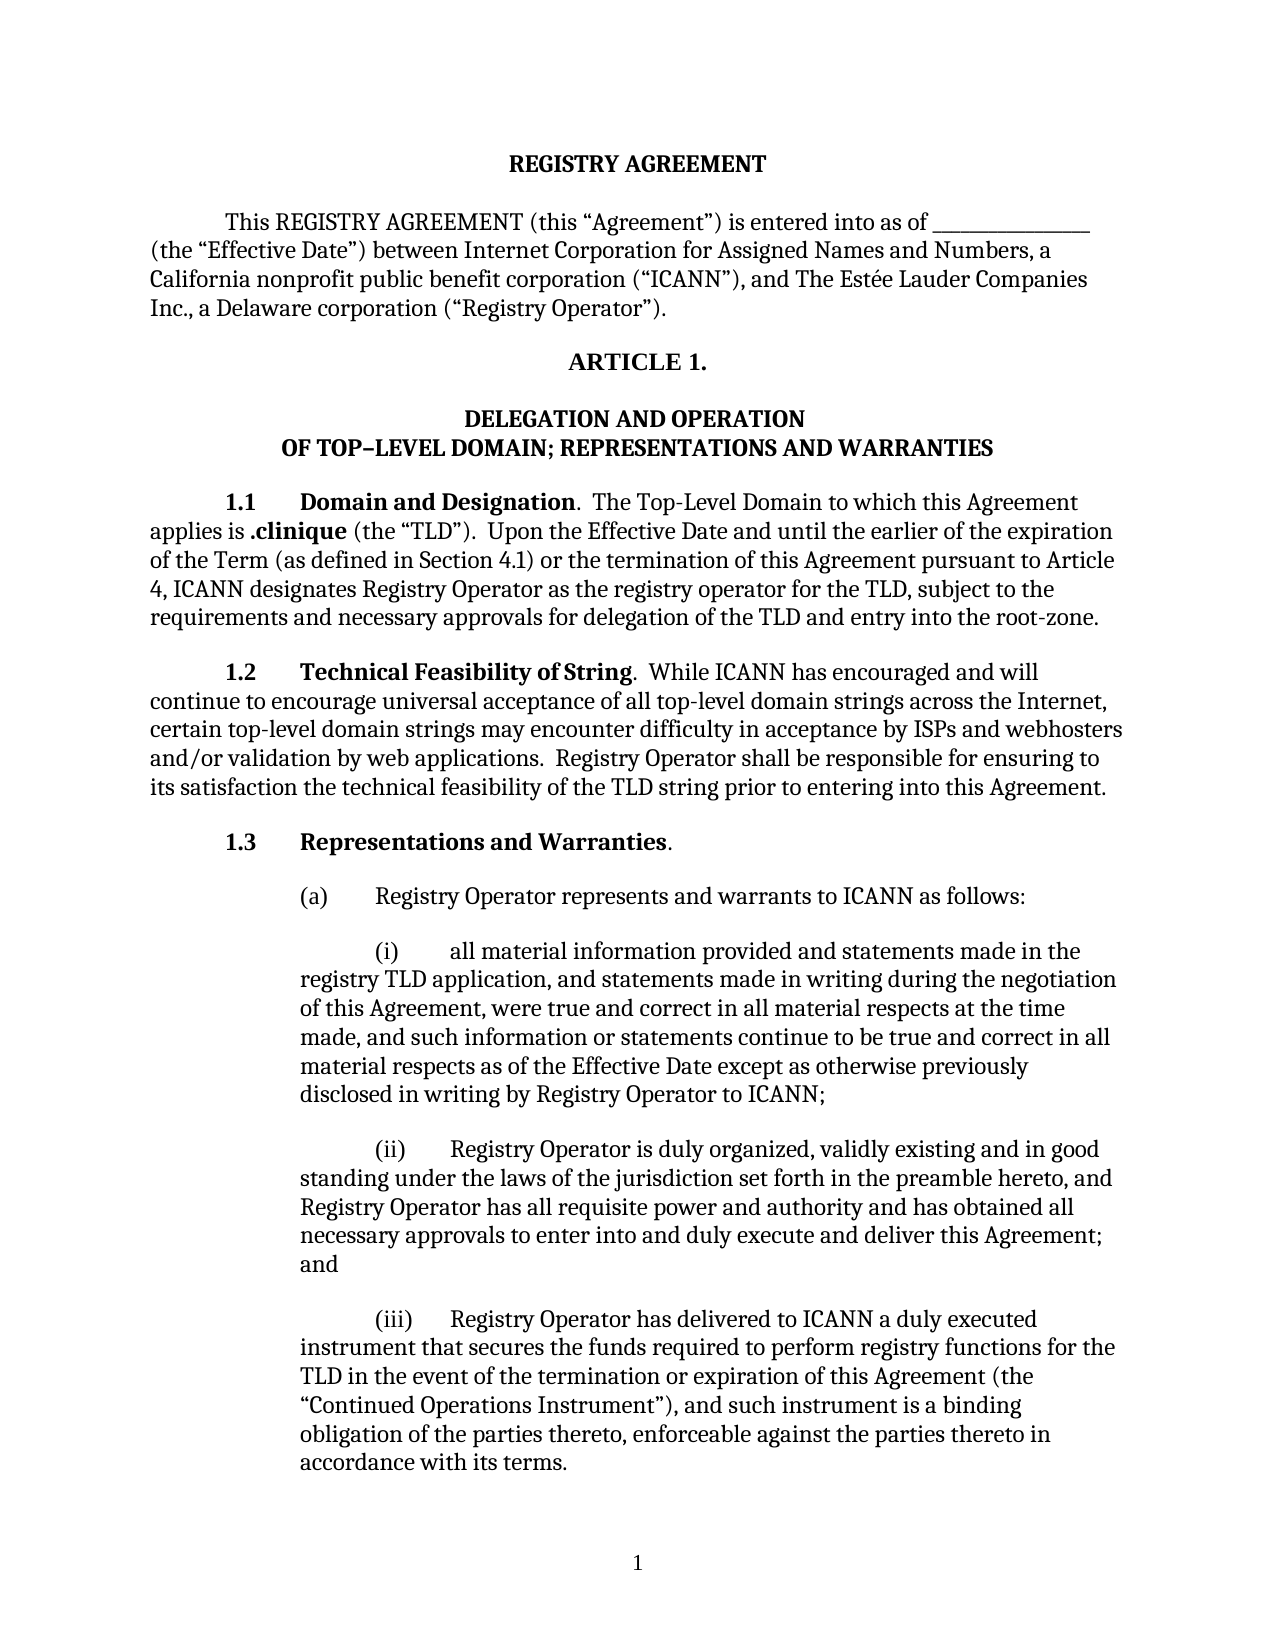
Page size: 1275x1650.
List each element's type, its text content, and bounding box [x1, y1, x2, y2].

title REGISTRY AGREEMENT [150, 150, 1125, 179]
text Registry Operator is duly organized, validly existing and in good standing under the laws of the jurisdiction set forth in the preamble hereto, and Registry Operator has all requisite power and authority and has obtained all necessary approvals to enter into and duly execute and deliver this Agreement; and [300, 1134, 1125, 1279]
text This REGISTRY AGREEMENT (this “Agreement”) is entered into as of _________________ (the “Effective Date”) between Internet Corporation for Assigned Names and Numbers, a California nonprofit public benefit corporation (“ICANN”), and The Estée Lauder Companies Inc., a Delaware corporation (“Registry Operator”). [150, 207, 1125, 322]
text Technical Feasibility of String. While ICANN has encouraged and will continue to encourage universal acceptance of all top-level domain strings across the Internet, certain top-level domain strings may encounter difficulty in acceptance by ISPs and webhosters and/or validation by web applications. Registry Operator shall be responsible for ensuring to its satisfaction the technical feasibility of the TLD string prior to entering into this Agreement. [150, 657, 1125, 802]
text Representations and Warranties. [150, 827, 1125, 856]
text DELEGATION AND OPERATION OF TOP–LEVEL DOMAIN; REPRESENTATIONS AND WARRANTIES [150, 347, 1125, 462]
text Registry Operator represents and warrants to ICANN as follows: [150, 881, 1125, 911]
text Domain and Designation. The Top-Level Domain to which this Agreement applies is .clinique (the “TLD”). Upon the Effective Date and until the earlier of the expiration of the Term (as defined in Section 4.1) or the termination of this Agreement pursuant to Article 4, ICANN designates Registry Operator as the registry operator for the TLD, subject to the requirements and necessary approvals for delegation of the TLD and entry into the root-zone. [150, 487, 1125, 632]
text Registry Operator has delivered to ICANN a duly executed instrument that secures the funds required to perform registry functions for the TLD in the event of the termination or expiration of this Agreement (the “Continued Operations Instrument”), and such instrument is a binding obligation of the parties thereto, enforceable against the parties thereto in accordance with its terms. [300, 1304, 1125, 1477]
text all material information provided and statements made in the registry TLD application, and statements made in writing during the negotiation of this Agreement, were true and correct in all material respects at the time made, and such information or statements continue to be true and correct in all material respects as of the Effective Date except as otherwise previously disclosed in writing by Registry Operator to ICANN; [300, 936, 1125, 1109]
